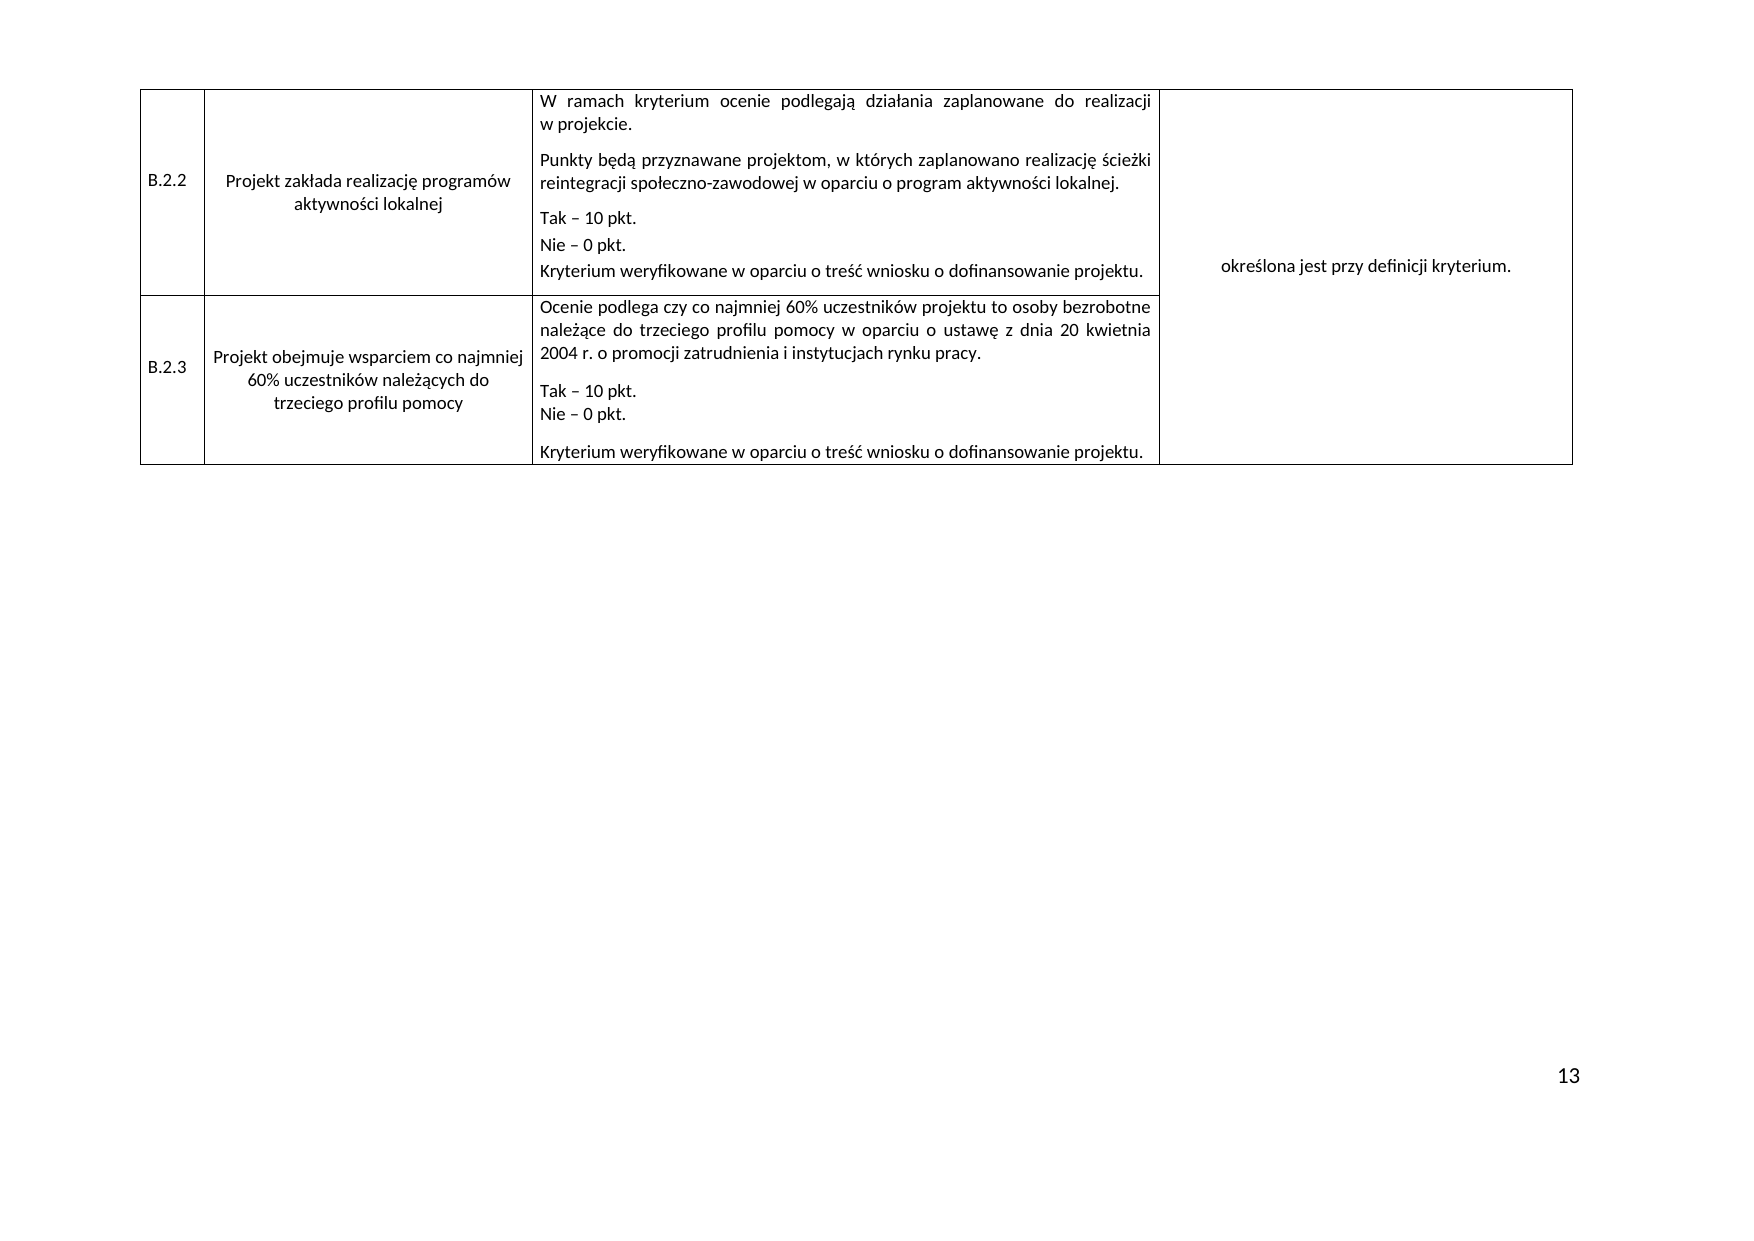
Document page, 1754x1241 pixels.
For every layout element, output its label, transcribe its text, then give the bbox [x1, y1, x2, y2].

table_cell B.2.3 [141, 296, 204, 464]
table_cell Ocenie podlega czy co najmniej 60% uczestników projektu to osoby bezrobotne należące do trzeciego profilu pomocy w oparciu o ustawę z dnia 20 kwietnia 2004 r. o promocji zatrudnienia i instytucjach rynku pracy. Tak – 10 pkt. Nie – 0 pkt. Kryterium weryfikowane w oparciu o treść wniosku o dofinansowanie projektu. [533, 296, 1159, 464]
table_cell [1160, 90, 1572, 464]
table_cell Projekt obejmuje wsparciem co najmniej 60% uczestników należących do trzeciego profilu pomocy [205, 296, 532, 464]
table_cell B.2.2 [141, 90, 204, 294]
table_cell W ramach kryterium ocenie podlegają działania zaplanowane do realizacji w projekcie. Punkty będą przyznawane projektom, w których zaplanowano realizację ścieżki reintegracji społeczno-zawodowej w oparciu o program aktywności lokalnej. Tak – 10 pkt. Nie – 0 pkt. Kryterium weryfikowane w oparciu o treść wniosku o dofinansowanie projektu. [533, 90, 1159, 294]
table_cell Projekt zakłada realizację programów aktywności lokalnej [205, 90, 532, 294]
